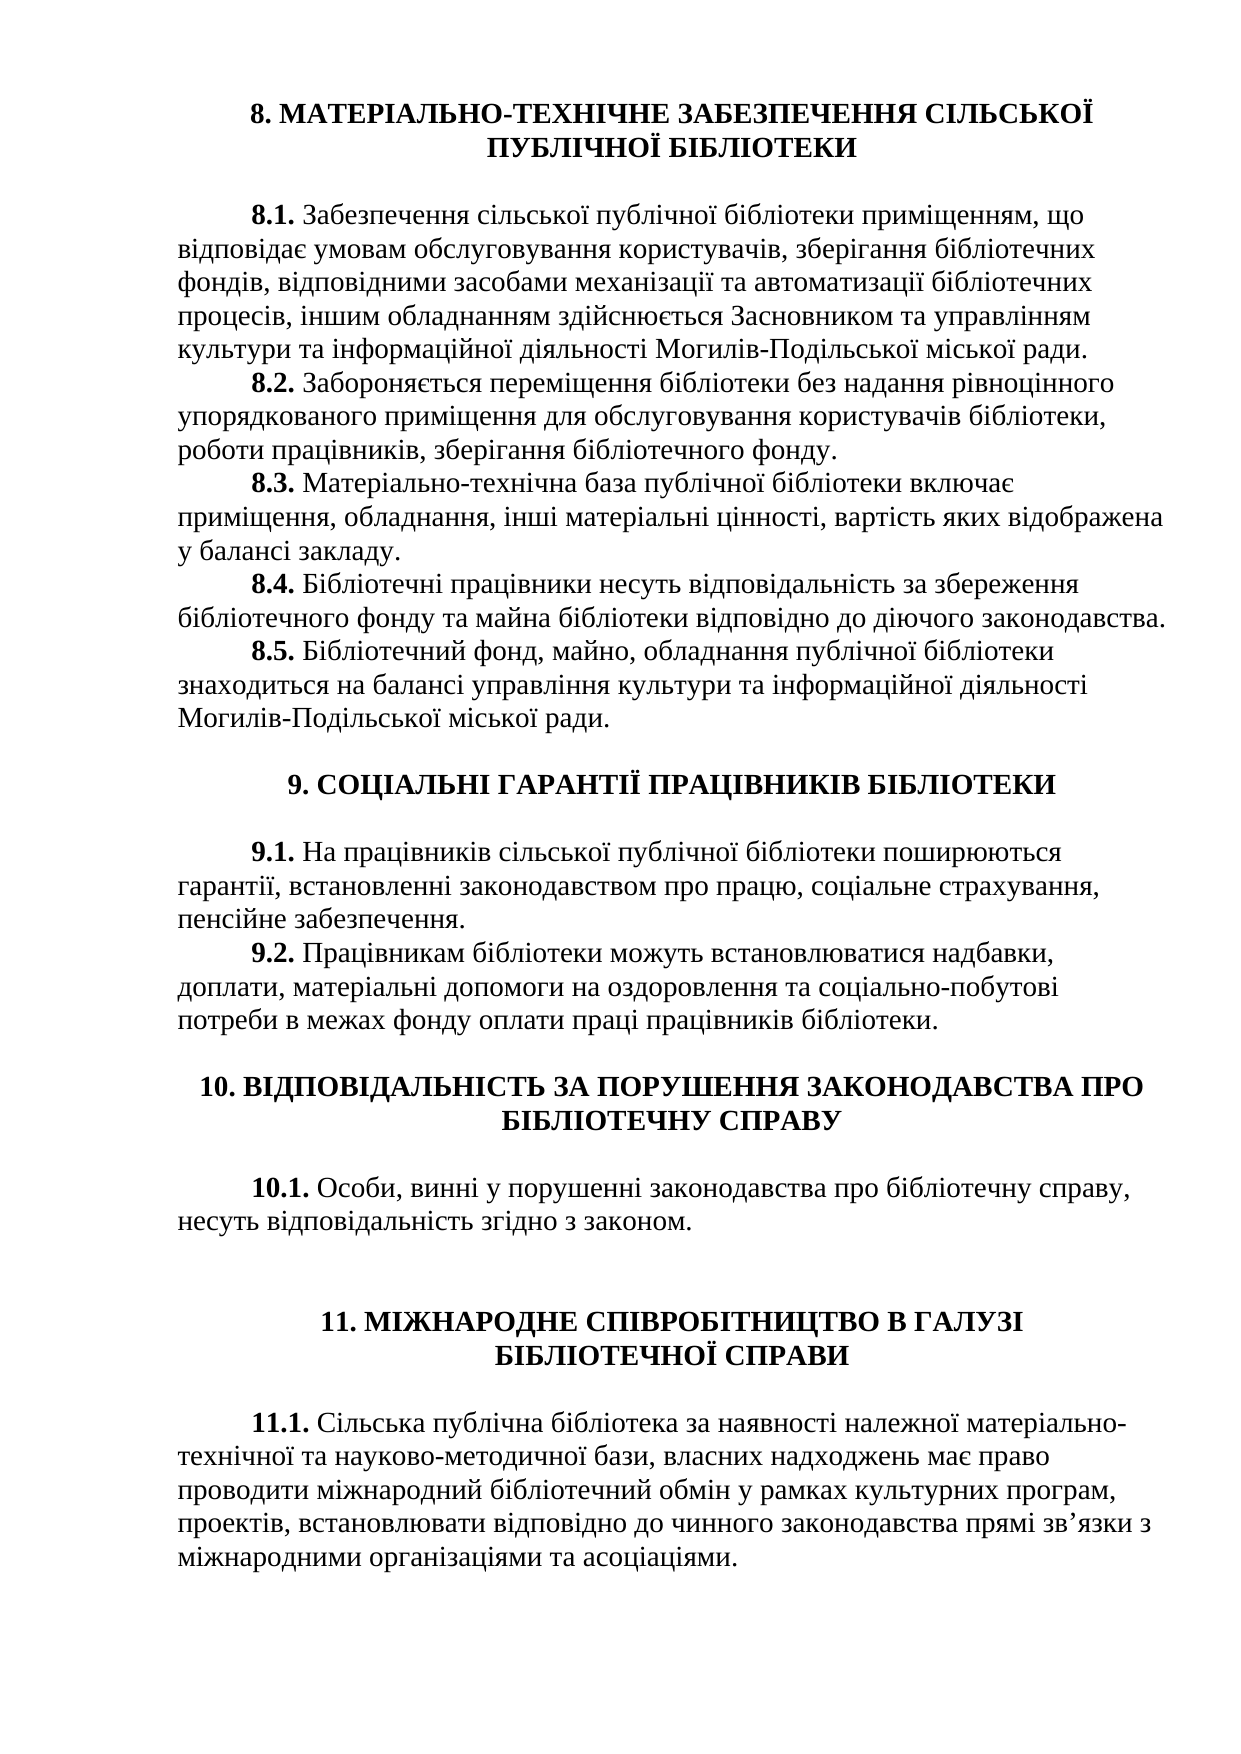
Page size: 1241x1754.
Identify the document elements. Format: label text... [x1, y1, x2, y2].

text 9.2. Працівникам бібліотеки можуть встановлюватися надбавки, доплати, матеріальні допомоги на оздоровлення та соціально-побутові потреби в межах фонду оплати праці працівників бібліотеки. [177, 935, 1167, 1036]
text 8.5. Бібліотечний фонд, майно, обладнання публічної бібліотеки знаходиться на балансі управління культури та інформаційної діяльності Могилів-Подільської міської ради. [177, 633, 1167, 734]
text 8.2. Забороняється переміщення бібліотеки без надання рівноцінного упорядкованого приміщення для обслуговування користувачів бібліотеки, роботи працівників, зберігання бібліотечного фонду. [177, 365, 1167, 466]
text 8. МАТЕРІАЛЬНО-ТЕХНІЧНЕ ЗАБЕЗПЕЧЕННЯ СІЛЬСЬКОЇ ПУБЛІЧНОЇ БІБЛІОТЕКИ [177, 97, 1167, 164]
text 9.1. На працівників сільської публічної бібліотеки поширюються гарантії, встановленні законодавством про працю, соціальне страхування, пенсійне забезпечення. [177, 834, 1167, 935]
text 11. МІЖНАРОДНЕ СПІВРОБІТНИЦТВО В ГАЛУЗІ [177, 1304, 1167, 1338]
text 8.1. Забезпечення сільської публічної бібліотеки приміщенням, що відповідає умовам обслуговування користувачів, зберігання бібліотечних фондів, відповідними засобами механізації та автоматизації бібліотечних процесів, іншим обладнанням здійснюється Засновником та управлінням культури та інформаційної діяльності Могилів-Подільської міської ради. [177, 197, 1167, 365]
text 11.1. Сільська публічна бібліотека за наявності належної матеріально-технічної та науково-методичної бази, власних надходжень має право проводити міжнародний бібліотечний обмін у рамках культурних програм, проектів, встановлювати відповідно до чинного законодавства прямі зв’язки з міжнародними організаціями та асоціаціями. [177, 1405, 1167, 1572]
text БІБЛІОТЕЧНОЇ СПРАВИ [177, 1338, 1167, 1371]
text 10.1. Особи, винні у порушенні законодавства про бібліотечну справу, несуть відповідальність згідно з законом. [177, 1170, 1167, 1237]
text 10. ВІДПОВІДАЛЬНІСТЬ ЗА ПОРУШЕННЯ ЗАКОНОДАВСТВА ПРО БІБЛІОТЕЧНУ СПРАВУ [177, 1069, 1167, 1136]
text 8.3. Матеріально-технічна база публічної бібліотеки включає приміщення, обладнання, інші матеріальні цінності, вартість яких відображена у балансі закладу. [177, 466, 1167, 566]
text 9. СОЦІАЛЬНІ ГАРАНТІЇ ПРАЦІВНИКІВ БІБЛІОТЕКИ [177, 767, 1167, 801]
text 8.4. Бібліотечні працівники несуть відповідальність за збереження бібліотечного фонду та майна бібліотеки відповідно до діючого законодавства. [177, 566, 1167, 633]
